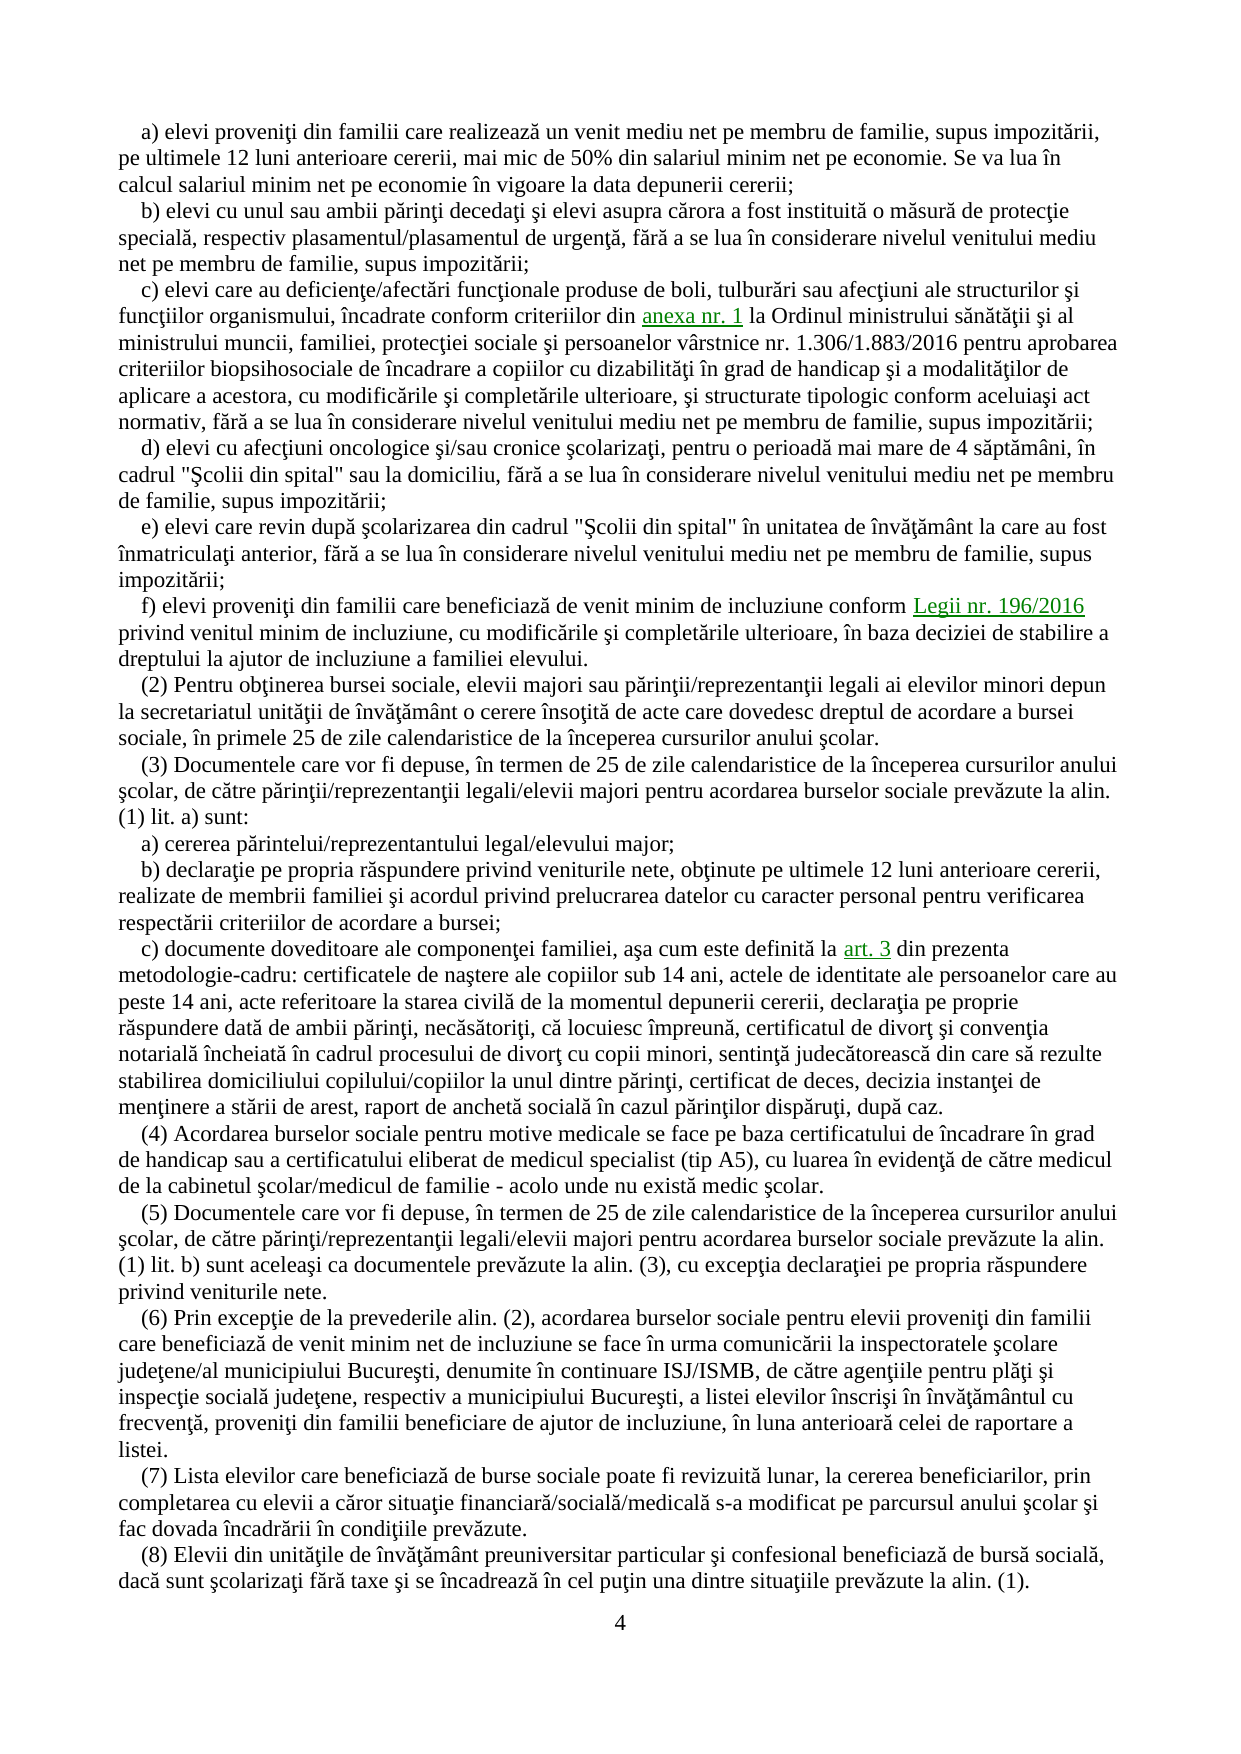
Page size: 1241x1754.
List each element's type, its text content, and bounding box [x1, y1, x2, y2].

text b) declaraţie pe propria răspundere privind veniturile nete, obţinute pe ultimele 12 luni anterioare cererii, realizate de membrii familiei şi acordul privind prelucrarea datelor cu caracter personal pentru verificarea respectării criteriilor de acordare a bursei; [118, 856, 1122, 935]
text (4) Acordarea burselor sociale pentru motive medicale se face pe baza certificatului de încadrare în grad de handicap sau a certificatului eliberat de medicul specialist (tip A5), cu luarea în evidenţă de către medicul de la cabinetul şcolar/medicul de familie - acolo unde nu există medic şcolar. [118, 1119, 1122, 1199]
text (6) Prin excepţie de la prevederile alin. (2), acordarea burselor sociale pentru elevii proveniţi din familii care beneficiază de venit minim net de incluziune se face în urma comunicării la inspectoratele şcolare judeţene/al municipiului Bucureşti, denumite în continuare ISJ/ISMB, de către agenţiile pentru plăţi şi inspecţie socială judeţene, respectiv a municipiului Bucureşti, a listei elevilor înscrişi în învăţământul cu frecvenţă, proveniţi din familii beneficiare de ajutor de incluziune, în luna anterioară celei de raportare a listei. [118, 1304, 1122, 1462]
text (8) Elevii din unităţile de învăţământ preuniversitar particular şi confesional beneficiază de bursă socială, dacă sunt şcolarizaţi fără taxe şi se încadrează în cel puţin una dintre situaţiile prevăzute la alin. (1). [118, 1541, 1122, 1594]
text e) elevi care revin după şcolarizarea din cadrul "Şcolii din spital" în unitatea de învăţământ la care au fost înmatriculaţi anterior, fără a se lua în considerare nivelul venitului mediu net pe membru de familie, supus impozitării; [118, 513, 1122, 592]
text c) elevi care au deficienţe/afectări funcţionale produse de boli, tulburări sau afecţiuni ale structurilor şi funcţiilor organismului, încadrate conform criteriilor din anexa nr. 1 la Ordinul ministrului sănătăţii şi al ministrului muncii, familiei, protecţiei sociale şi persoanelor vârstnice nr. 1.306/1.883/2016 pentru aprobarea criteriilor biopsihosociale de încadrare a copiilor cu dizabilităţi în grad de handicap şi a modalităţilor de aplicare a acestora, cu modificările şi completările ulterioare, şi structurate tipologic conform aceluiaşi act normativ, fără a se lua în considerare nivelul venitului mediu net pe membru de familie, supus impozitării; [118, 276, 1122, 434]
text (7) Lista elevilor care beneficiază de burse sociale poate fi revizuită lunar, la cererea beneficiarilor, prin completarea cu elevii a căror situaţie financiară/socială/medicală s-a modificat pe parcursul anului şcolar şi fac dovada încadrării în condiţiile prevăzute. [118, 1462, 1122, 1541]
text (3) Documentele care vor fi depuse, în termen de 25 de zile calendaristice de la începerea cursurilor anului şcolar, de către părinţii/reprezentanţii legali/elevii majori pentru acordarea burselor sociale prevăzute la alin. (1) lit. a) sunt: [118, 751, 1122, 830]
text c) documente doveditoare ale componenţei familiei, aşa cum este definită la art. 3 din prezenta metodologie-cadru: certificatele de naştere ale copiilor sub 14 ani, actele de identitate ale persoanelor care au peste 14 ani, acte referitoare la starea civilă de la momentul depunerii cererii, declaraţia pe proprie răspundere dată de ambii părinţi, necăsătoriţi, că locuiesc împreună, certificatul de divorţ şi convenţia notarială încheiată în cadrul procesului de divorţ cu copii minori, sentinţă judecătorească din care să rezulte stabilirea domiciliului copilului/copiilor la unul dintre părinţi, certificat de deces, decizia instanţei de menţinere a stării de arest, raport de anchetă socială în cazul părinţilor dispăruţi, după caz. [118, 935, 1122, 1119]
text b) elevi cu unul sau ambii părinţi decedaţi şi elevi asupra cărora a fost instituită o măsură de protecţie specială, respectiv plasamentul/plasamentul de urgenţă, fără a se lua în considerare nivelul venitului mediu net pe membru de familie, supus impozitării; [118, 197, 1122, 276]
text a) elevi proveniţi din familii care realizează un venit mediu net pe membru de familie, supus impozitării, pe ultimele 12 luni anterioare cererii, mai mic de 50% din salariul minim net pe economie. Se va lua în calcul salariul minim net pe economie în vigoare la data depunerii cererii; [118, 118, 1122, 197]
text a) cererea părintelui/reprezentantului legal/elevului major; [118, 830, 1122, 856]
text (2) Pentru obţinerea bursei sociale, elevii majori sau părinţii/reprezentanţii legali ai elevilor minori depun la secretariatul unităţii de învăţământ o cerere însoţită de acte care dovedesc dreptul de acordare a bursei sociale, în primele 25 de zile calendaristice de la începerea cursurilor anului şcolar. [118, 672, 1122, 751]
text f) elevi proveniţi din familii care beneficiază de venit minim de incluziune conform Legii nr. 196/2016 privind venitul minim de incluziune, cu modificările şi completările ulterioare, în baza deciziei de stabilire a dreptului la ajutor de incluziune a familiei elevului. [118, 592, 1122, 672]
text d) elevi cu afecţiuni oncologice şi/sau cronice şcolarizaţi, pentru o perioadă mai mare de 4 săptămâni, în cadrul "Şcolii din spital" sau la domiciliu, fără a se lua în considerare nivelul venitului mediu net pe membru de familie, supus impozitării; [118, 434, 1122, 513]
text (5) Documentele care vor fi depuse, în termen de 25 de zile calendaristice de la începerea cursurilor anului şcolar, de către părinţi/reprezentanţii legali/elevii majori pentru acordarea burselor sociale prevăzute la alin. (1) lit. b) sunt aceleaşi ca documentele prevăzute la alin. (3), cu excepţia declaraţiei pe propria răspundere privind veniturile nete. [118, 1199, 1122, 1304]
